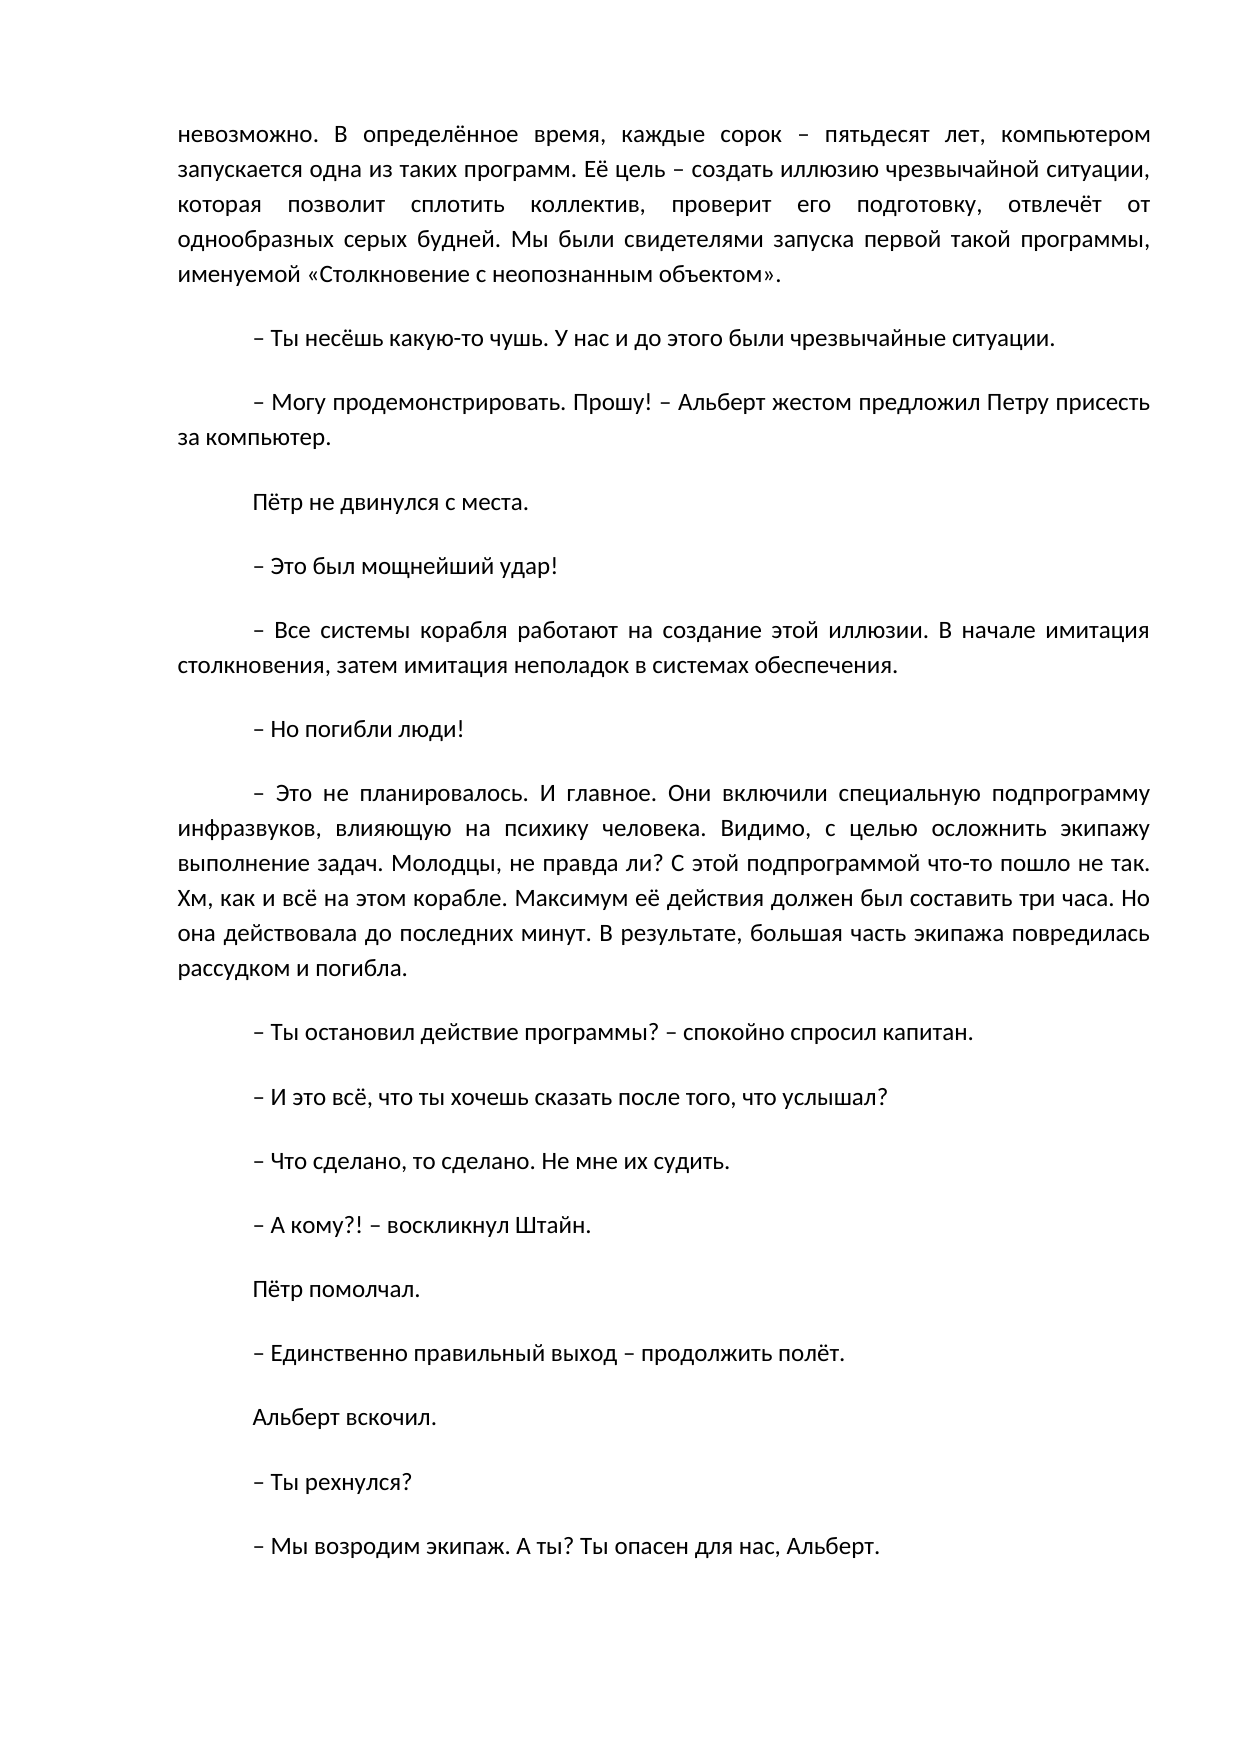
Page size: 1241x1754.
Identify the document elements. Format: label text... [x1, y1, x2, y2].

text – Мы возродим экипаж. А ты? Ты опасен для нас, Альберт. [177, 1530, 1152, 1560]
text Пётр помолчал. [177, 1273, 1152, 1304]
text – Все системы корабля работают на создание этой иллюзии. В начале имитация столкновения, затем имитация неполадок в системах обеспечения. [177, 614, 1152, 679]
text – Могу продемонстрировать. Прошу! – Альберт жестом предложил Петру присесть за компьютер. [177, 386, 1152, 452]
text Пётр не двинулся с места. [177, 486, 1152, 516]
text – Единственно правильный выход – продолжить полёт. [177, 1337, 1152, 1368]
text – Это был мощнейший удар! [177, 550, 1152, 580]
text – И это всё, что ты хочешь сказать после того, что услышал? [177, 1081, 1152, 1111]
text – Ты остановил действие программы? – спокойно спросил капитан. [177, 1016, 1152, 1047]
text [177, 118, 1152, 289]
text – Ты несёшь какую-то чушь. У нас и до этого были чрезвычайные ситуации. [177, 322, 1152, 353]
text – Что сделано, то сделано. Не мне их судить. [177, 1145, 1152, 1175]
text Альберт вскочил. [177, 1401, 1152, 1432]
text – Но погибли люди! [177, 713, 1152, 744]
text – Это не планировалось. И главное. Они включили специальную подпрограмму инфразвуков, влияющую на психику человека. Видимо, с целью осложнить экипажу выполнение задач. Молодцы, не правда ли? С этой подпрограммой что-то пошло не так. Хм, как и всё на этом корабле. Максимум её действия должен был составить три часа. Но она действовала до последних минут. В результате, большая часть экипажа повредилась рассудком и погибла. [177, 777, 1152, 983]
text – Ты рехнулся? [177, 1466, 1152, 1496]
text – А кому?! – воскликнул Штайн. [177, 1209, 1152, 1239]
